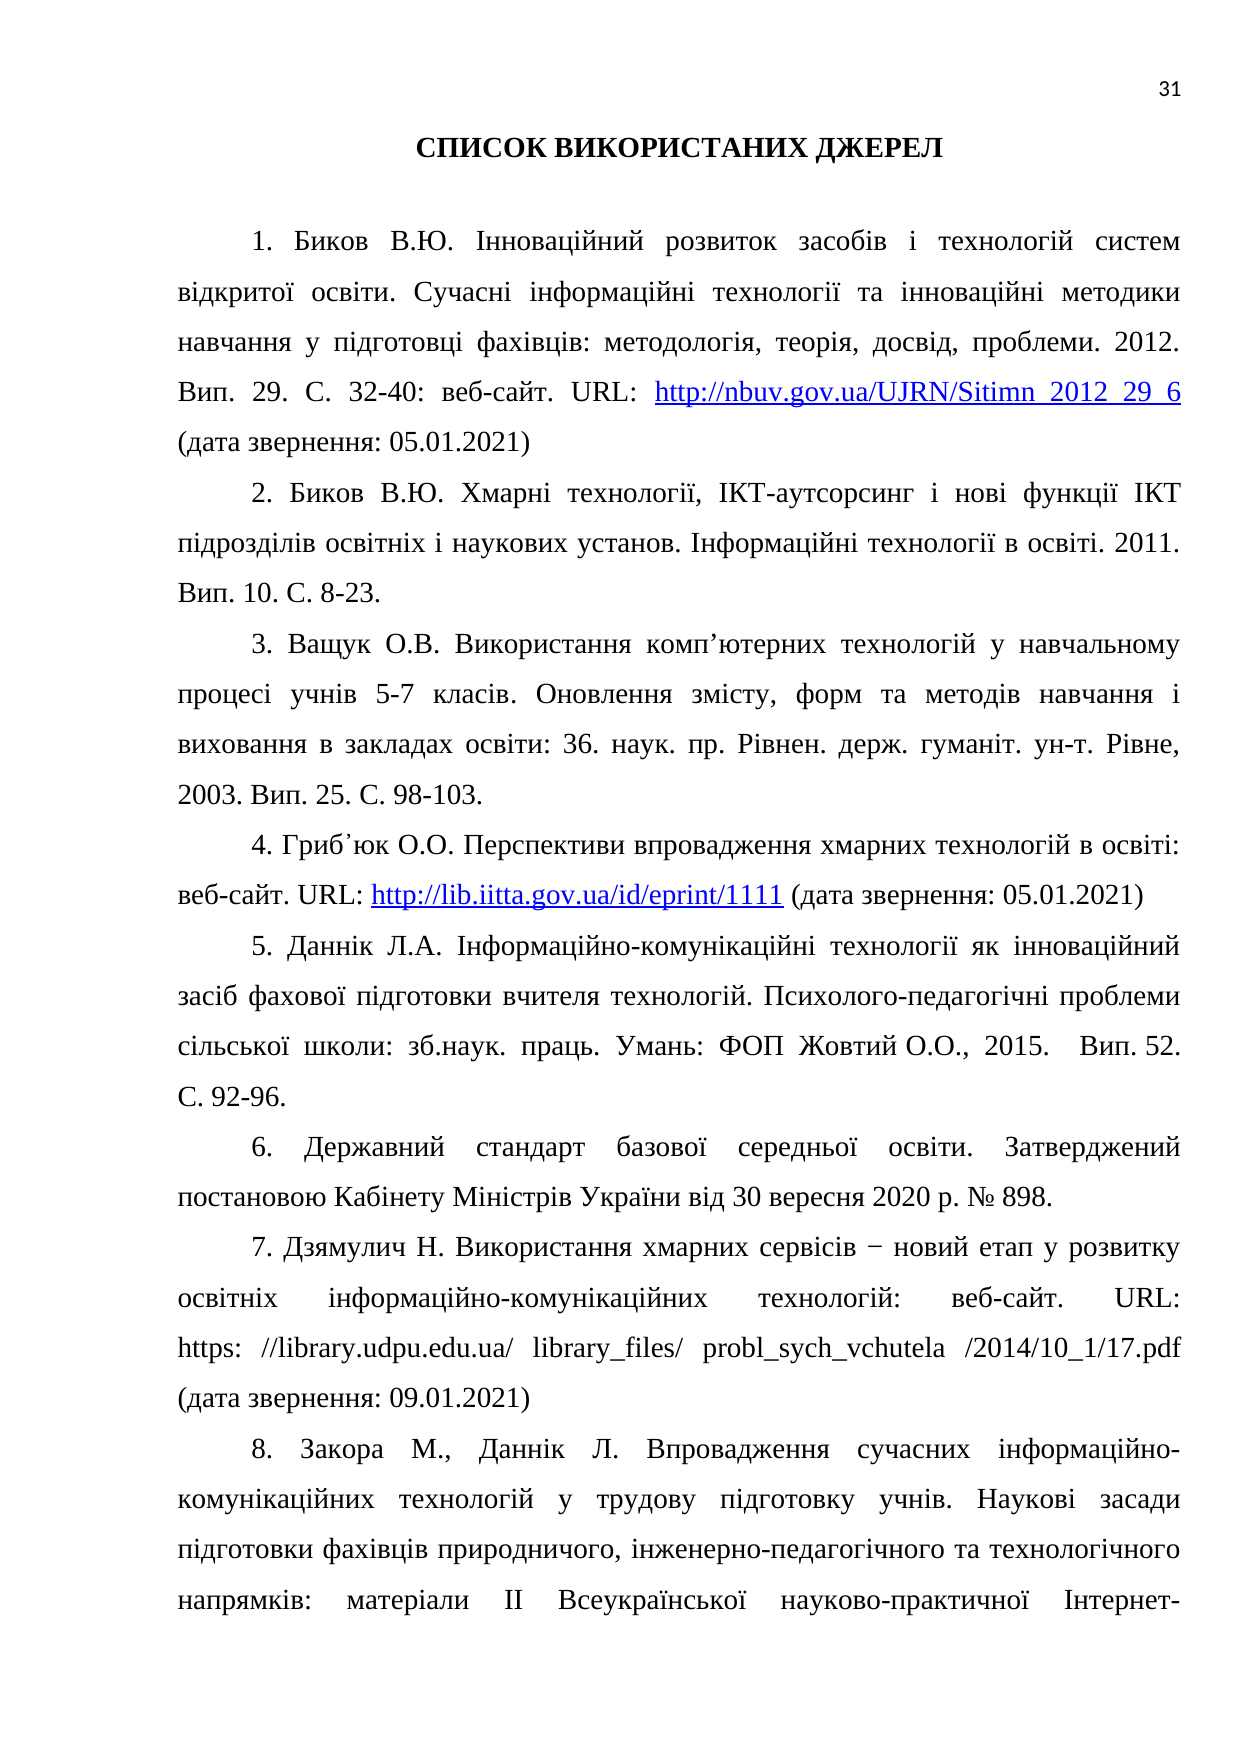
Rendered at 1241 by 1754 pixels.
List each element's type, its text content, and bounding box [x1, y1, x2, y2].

text 1. Биков В.Ю. Інноваційний розвиток засобів і технологій систем відкритої освіти. Сучасні інформаційні технології та інноваційні методики навчання у підготовці фахівців: методологія, теорія, досвід, проблеми. 2012. Вип. 29. С. 32-40: веб-сайт. URL: http://nbuv.gov.ua/UJRN/Sitimn_2012_29_6 (дата звернення: 05.01.2021) [177, 223, 1181, 458]
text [177, 1431, 1181, 1615]
text 4. Гриб᾽юк О.О. Перспективи впровадження хмарних технологій в освіті: веб-сайт. URL: http://lib.iitta.gov.ua/id/eprint/1111 (дата звернення: 05.01.2021) [177, 827, 1181, 911]
text 5. Даннік Л.А. Інформаційно-комунікаційні технології як інноваційний засіб фахової підготовки вчителя технологій. Психолого-педагогічні проблеми сільської школи: зб.наук. праць. Умань: ФОП Жовтий О.О., 2015. Вип. 52. С. 92-96. [177, 928, 1181, 1112]
text 6. Державний стандарт базової середньої освіти. Затверджений постановою Кабінету Міністрів України від 30 вересня 2020 р. № 898. [177, 1129, 1181, 1213]
text 2. Биков В.Ю. Хмарні технології, ІКТ-аутсорсинг і нові функції ІКТ підрозділів освітніх і наукових установ. Інформаційні технології в освіті. 2011. Вип. 10. С. 8-23. [177, 475, 1181, 609]
text 3. Ващук О.В. Використання комп’ютерних технологій у навчальному процесі учнів 5-7 класів. Оновлення змісту, форм та методів навчання і виховання в закладах освіти: 36. наук. пр. Рівнен. держ. гуманіт. ун-т. Рівне, 2003. Вип. 25. С. 98-103. [177, 626, 1181, 810]
text СПИСОК ВИКОРИСТАНИХ ДЖЕРЕЛ [177, 130, 1181, 163]
text 7. Дзямулич Н. Використання хмарних сервісів − новий етап у розвитку освітніх інформаційно-комунікаційних технологій: веб-сайт. URL: https: //library.udpu.edu.ua/ library_files/ probl_sych_vchutela /2014/10_1/17.pdf (дата звернення: 09.01.2021) [177, 1229, 1181, 1414]
